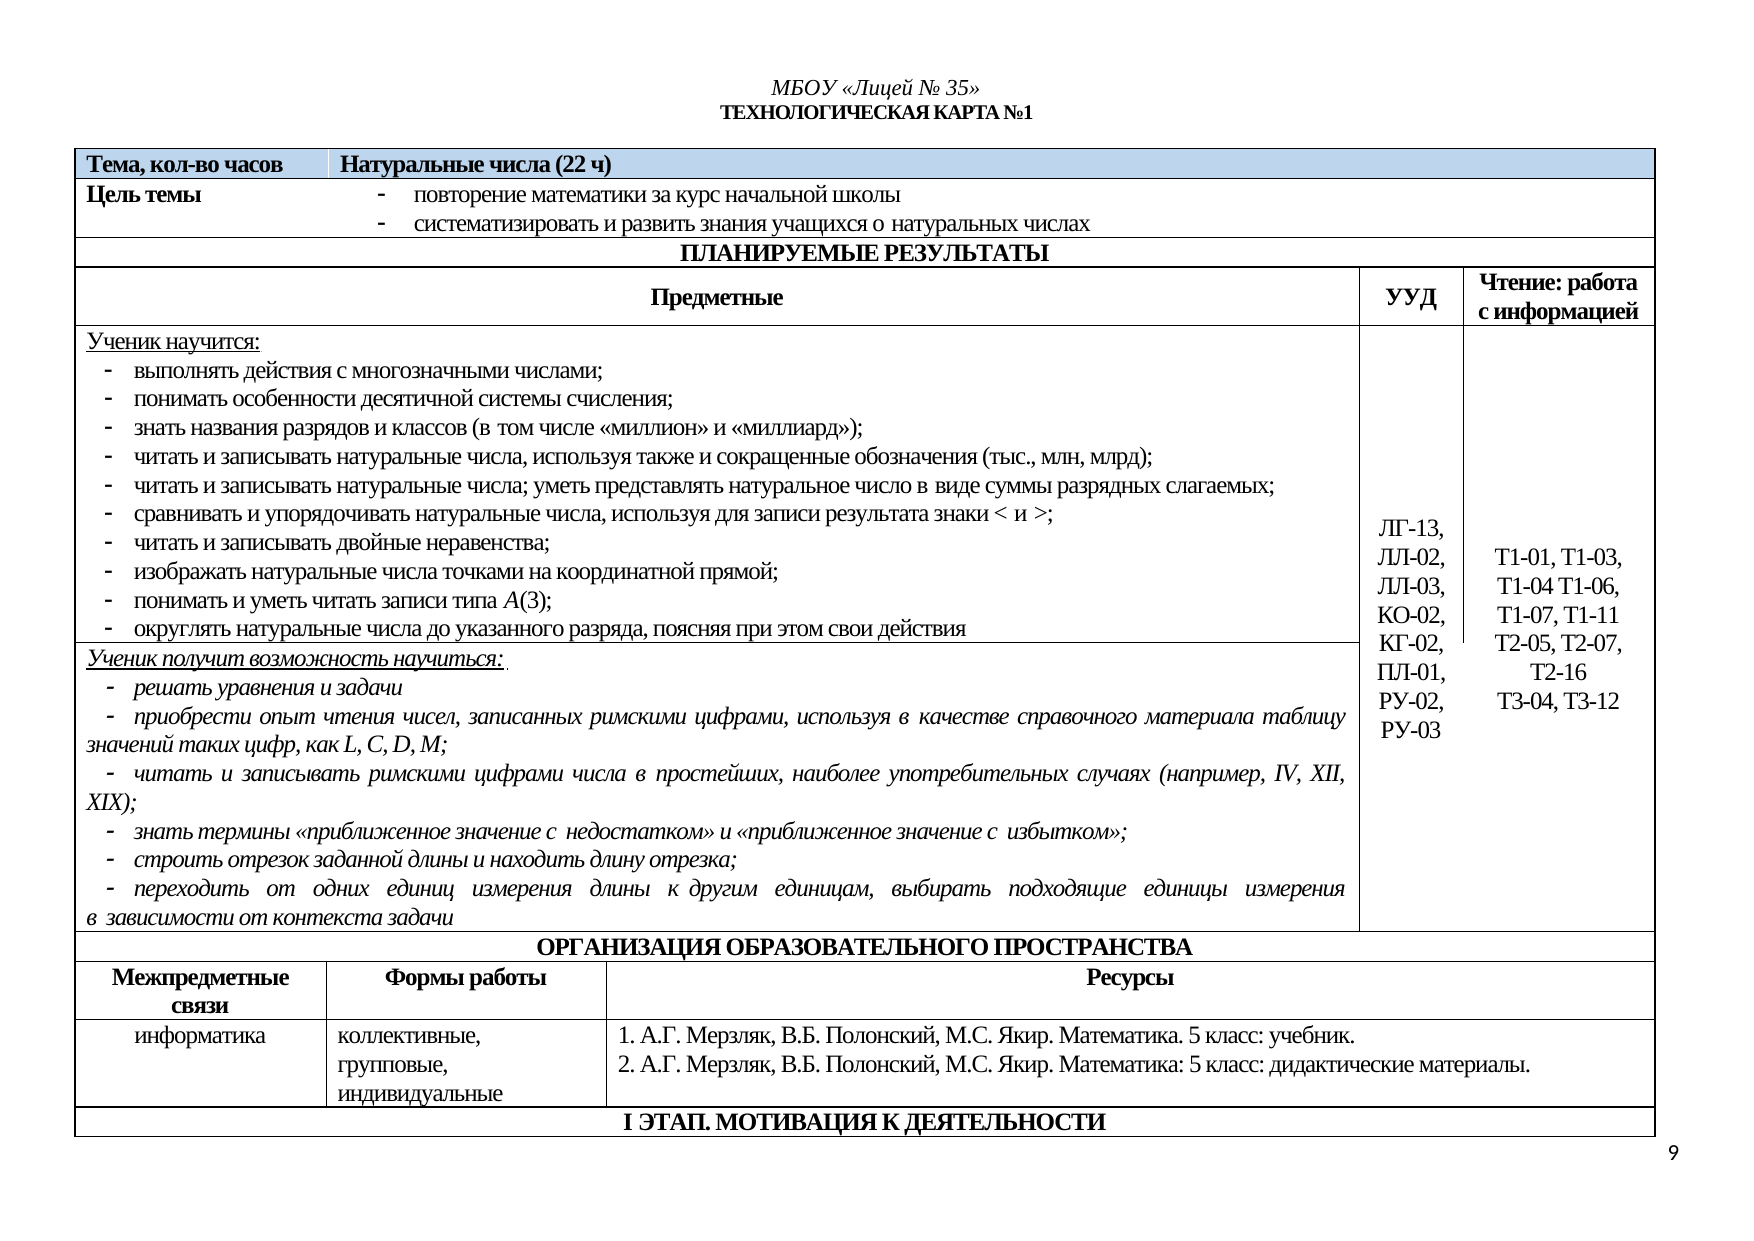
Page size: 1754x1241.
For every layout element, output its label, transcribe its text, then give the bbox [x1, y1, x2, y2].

table_cell I этап. Мотивация к деятельности [76, 1108, 1654, 1136]
table_cell Ресурсы [607, 962, 1654, 1019]
table_cell 1. А.Г. Мерзляк, В.Б. Полонский, М.С. Якир. Математика. 5 класс: учебник. 2. А.Г. Мерзляк, В.Б. Полонский, М.С. Якир. Математика: 5 класс: дидактические материалы. [607, 1020, 1654, 1106]
table_header Натуральные числа (22 ч) [329, 149, 1654, 178]
table_cell коллективные, групповые, индивидуальные [327, 1020, 606, 1106]
table_cell повторение математики за курс начальной школы систематизировать и развить знания учащихся о натуральных числах [329, 179, 1654, 237]
table_cell Планируемые результаты [76, 238, 1654, 266]
table_cell Чтение: работа с информацией [1464, 268, 1654, 325]
table_cell Межпредметные связи [76, 962, 326, 1019]
table_cell информатика [76, 1020, 326, 1106]
table_header Тема, кол-во часов [76, 149, 328, 178]
table_cell Организация образовательного пространства [76, 932, 1654, 961]
table_cell Формы работы [327, 962, 606, 1019]
table_cell Предметные [76, 268, 1359, 325]
table_cell Т1-01, Т1-03, Т1-04 Т1-06, Т1-07, Т1-11 Т2-05, Т2-07, Т2-16 Т3-04, Т3-12 [1463, 326, 1654, 931]
table_cell Ученик научится: выполнять действия с многозначными числами; понимать особенности десятичной системы счисления; знать названия разрядов и классов (в том числе «миллион» и «миллиард»); читать и записывать натуральные числа, используя также и сокращенные обозначения (тыс., млн, млрд); читать и записывать натуральные числа; уметь представлять натуральное число в виде суммы разрядных слагаемых; сравнивать и упорядочивать натуральные числа, используя для записи результата знаки < и >; читать и записывать двойные неравенства; изображать натуральные числа точками на координатной прямой; понимать и уметь читать записи типа А(3); округлять натуральные числа до указанного разряда, поясняя при этом свои действия [76, 326, 1359, 642]
table_cell Цель темы [76, 179, 328, 237]
text ТехНОЛОГИЧЕСКАЯ КАРТА №1 [75, 100, 1679, 124]
table_cell УУД [1360, 268, 1463, 325]
table_cell Ученик получит возможность научиться: решать уравнения и задачи приобрести опыт чтения чисел, записанных римскими цифрами, используя в качестве справочного материала таблицу значений таких цифр, как L, С, D, М; читать и записывать римскими цифрами числа в простейших, наиболее употребительных случаях (например, IV, XII, XIX); знать термины «приближенное значение с недостатком» и «приближенное значение с избытком»; строить отрезок заданной длины и находить длину отрезка; переходить от одних единиц измерения длины к другим единицам, выбирать подходящие единицы измерения в зависимости от контекста задачи [76, 643, 1359, 931]
table_cell ЛГ-13, ЛЛ-02, ЛЛ-03, КО-02, КГ-02, ПЛ-01, РУ-02, РУ-03 [1360, 326, 1463, 931]
